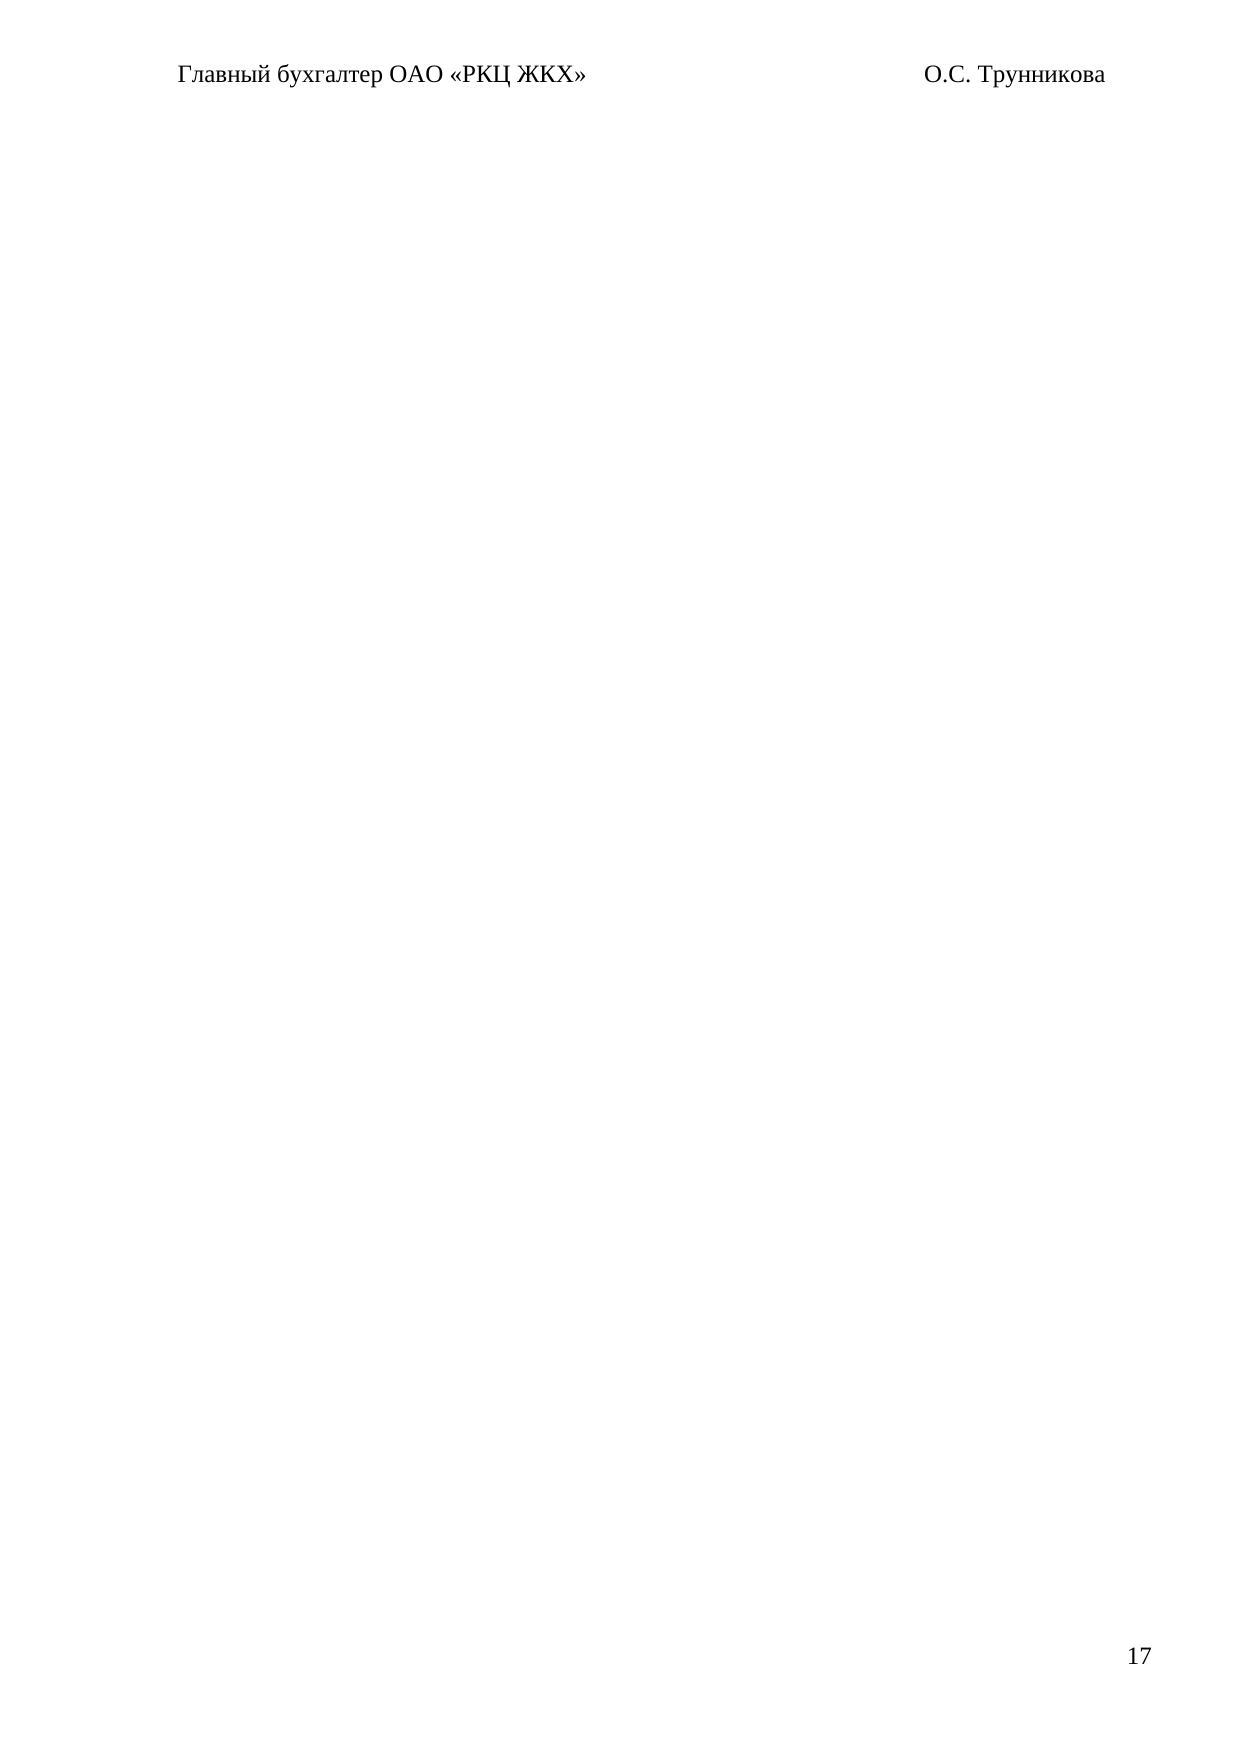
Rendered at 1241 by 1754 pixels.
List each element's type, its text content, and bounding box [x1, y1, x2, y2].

text Главный бухгалтер ОАО «РКЦ ЖКХ» О.С. Трунникова [177, 59, 1152, 88]
